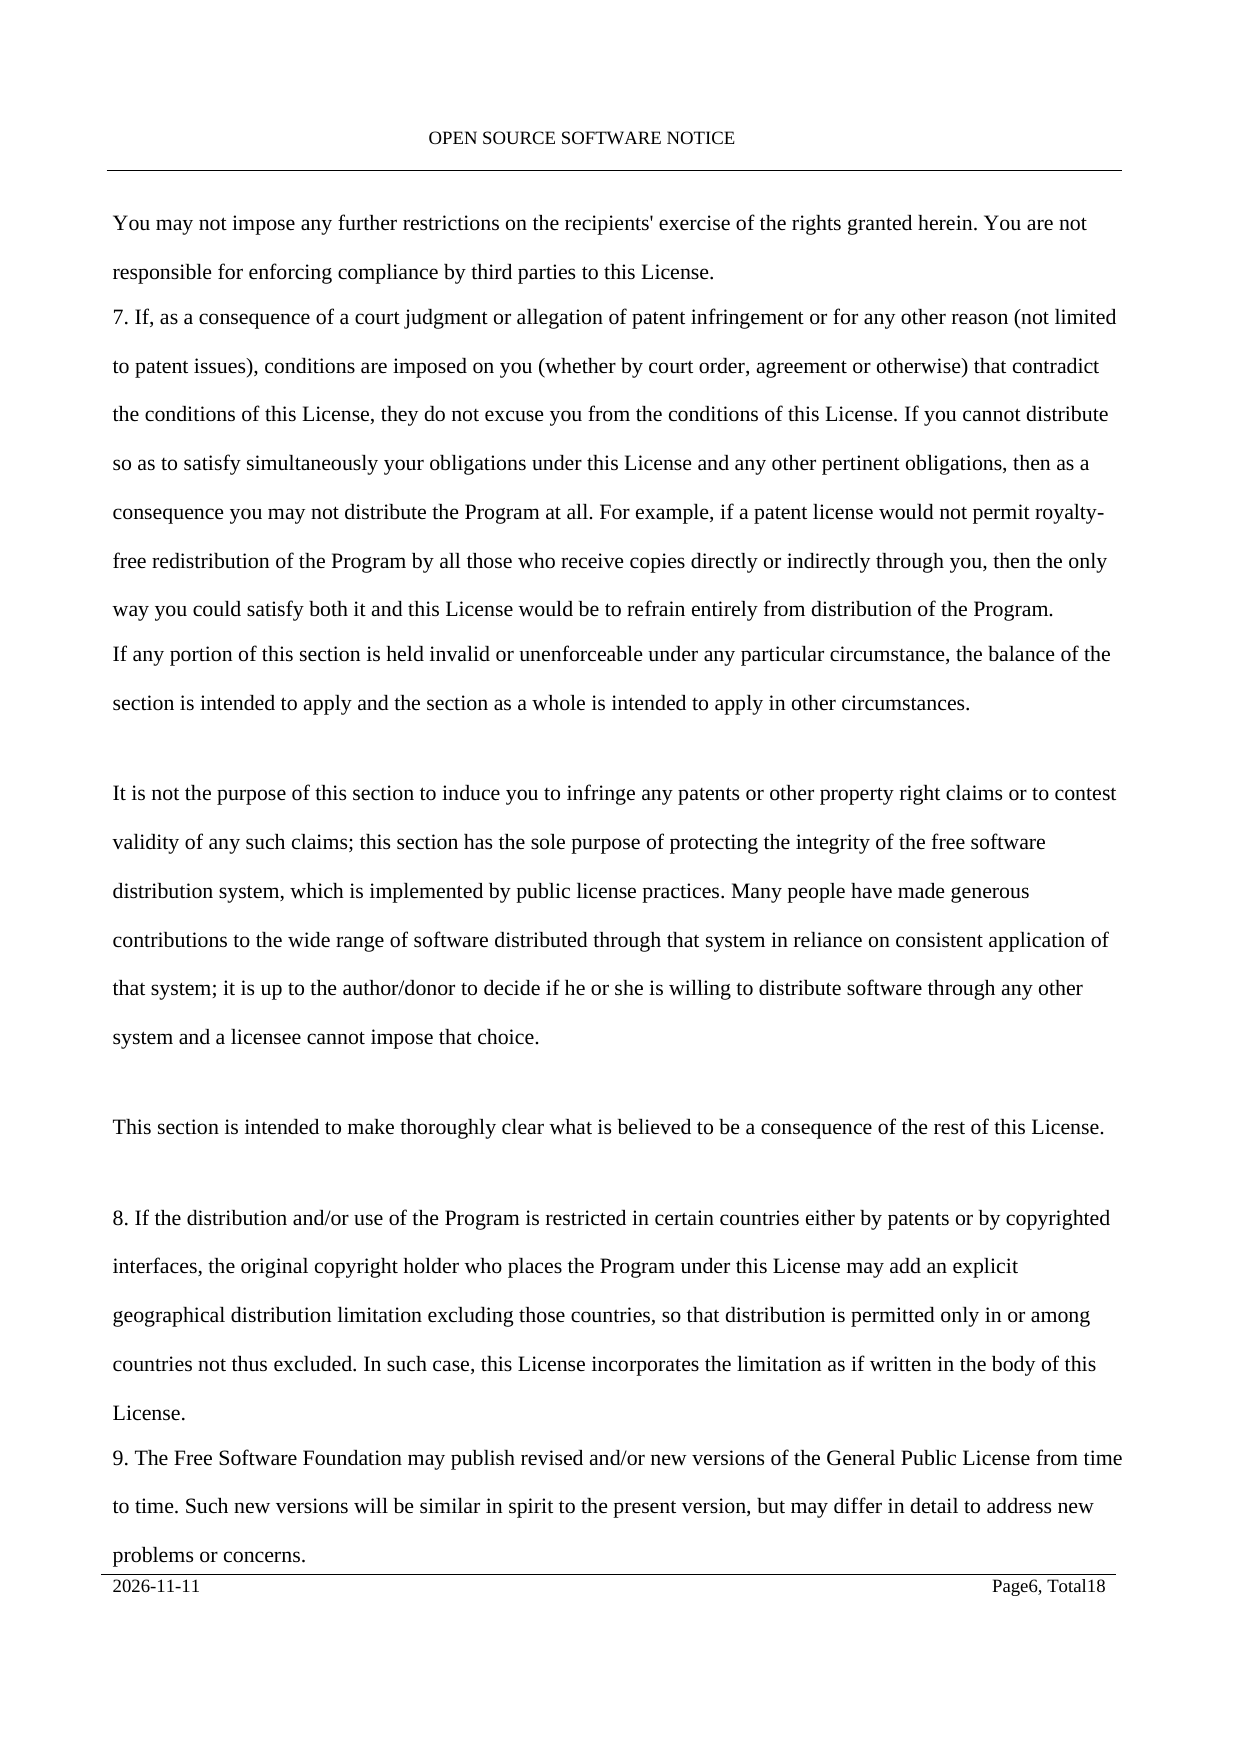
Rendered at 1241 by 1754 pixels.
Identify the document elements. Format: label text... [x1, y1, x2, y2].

text 8. If the distribution and/or use of the Program is restricted in certain countries either by patents or by copyrighted interfaces, the original copyright holder who places the Program under this License may add an explicit geographical distribution limitation excluding those countries, so that distribution is permitted only in or among countries not thus excluded. In such case, this License incorporates the limitation as if written in the body of this License. [112, 1201, 1128, 1428]
text This section is intended to make thoroughly clear what is believed to be a consequence of the rest of this License. [112, 1111, 1128, 1143]
text 7. If, as a consequence of a court judgment or allegation of patent infringement or for any other reason (not limited to patent issues), conditions are imposed on you (whether by court order, agreement or otherwise) that contradict the conditions of this License, they do not excuse you from the conditions of this License. If you cannot distribute so as to satisfy simultaneously your obligations under this License and any other pertinent obligations, then as a consequence you may not distribute the Program at all. For example, if a patent license would not permit royalty-free redistribution of the Program by all those who receive copies directly or indirectly through you, then the only way you could satisfy both it and this License would be to refrain entirely from distribution of the Program. [112, 300, 1128, 625]
text If any portion of this section is held invalid or unenforceable under any particular circumstance, the balance of the section is intended to apply and the section as a whole is intended to apply in other circumstances. [112, 638, 1128, 719]
text It is not the purpose of this section to induce you to infringe any patents or other property right claims or to contest validity of any such claims; this section has the sole purpose of protecting the integrity of the free software distribution system, which is implemented by public license practices. Many people have made generous contributions to the wide range of software distributed through that system in reliance on consistent application of that system; it is up to the author/donor to decide if he or she is willing to distribute software through any other system and a licensee cannot impose that choice. [112, 777, 1128, 1053]
text 9. The Free Software Foundation may publish revised and/or new versions of the General Public License from time to time. Such new versions will be similar in spirit to the present version, but may differ in detail to address new problems or concerns. [112, 1441, 1128, 1571]
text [112, 206, 1128, 288]
